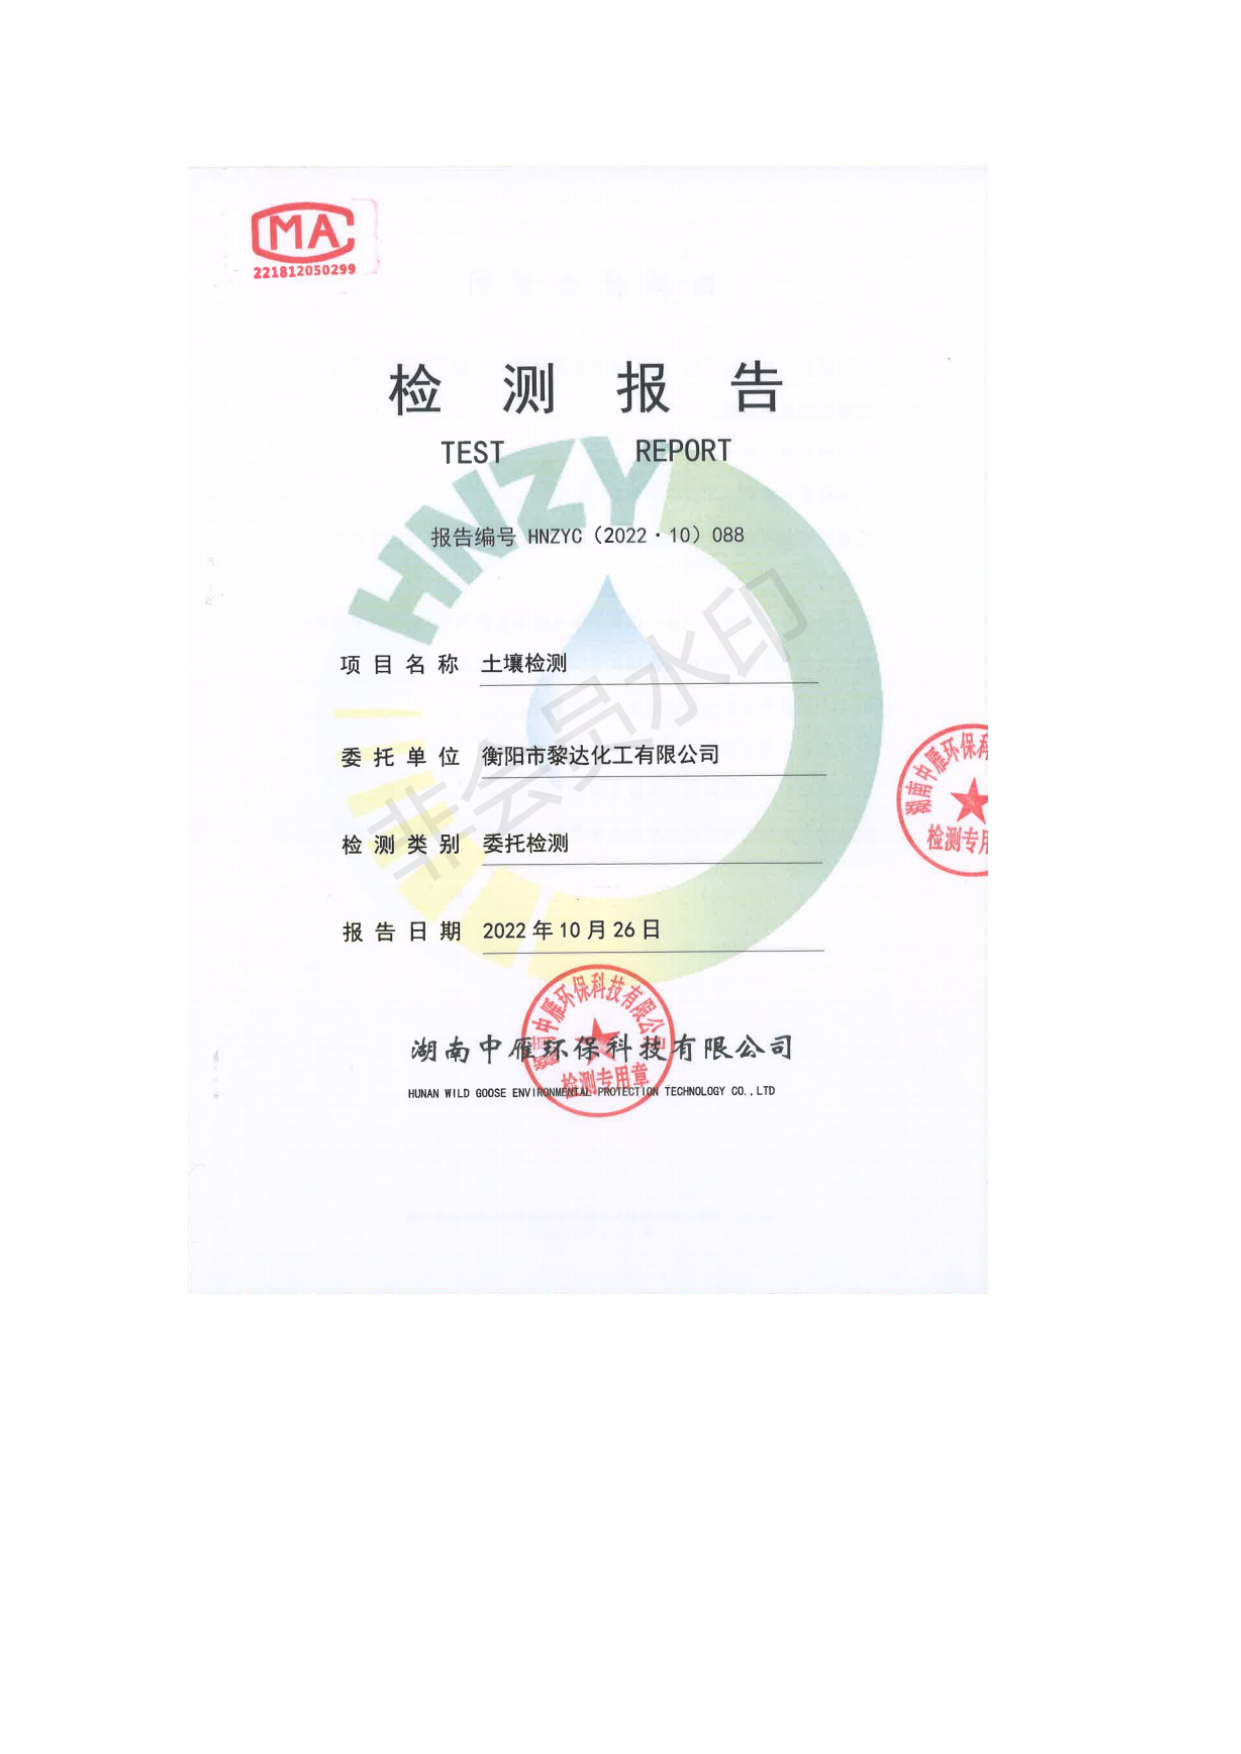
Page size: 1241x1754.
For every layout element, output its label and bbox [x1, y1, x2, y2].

picture [187, 162, 989, 1294]
